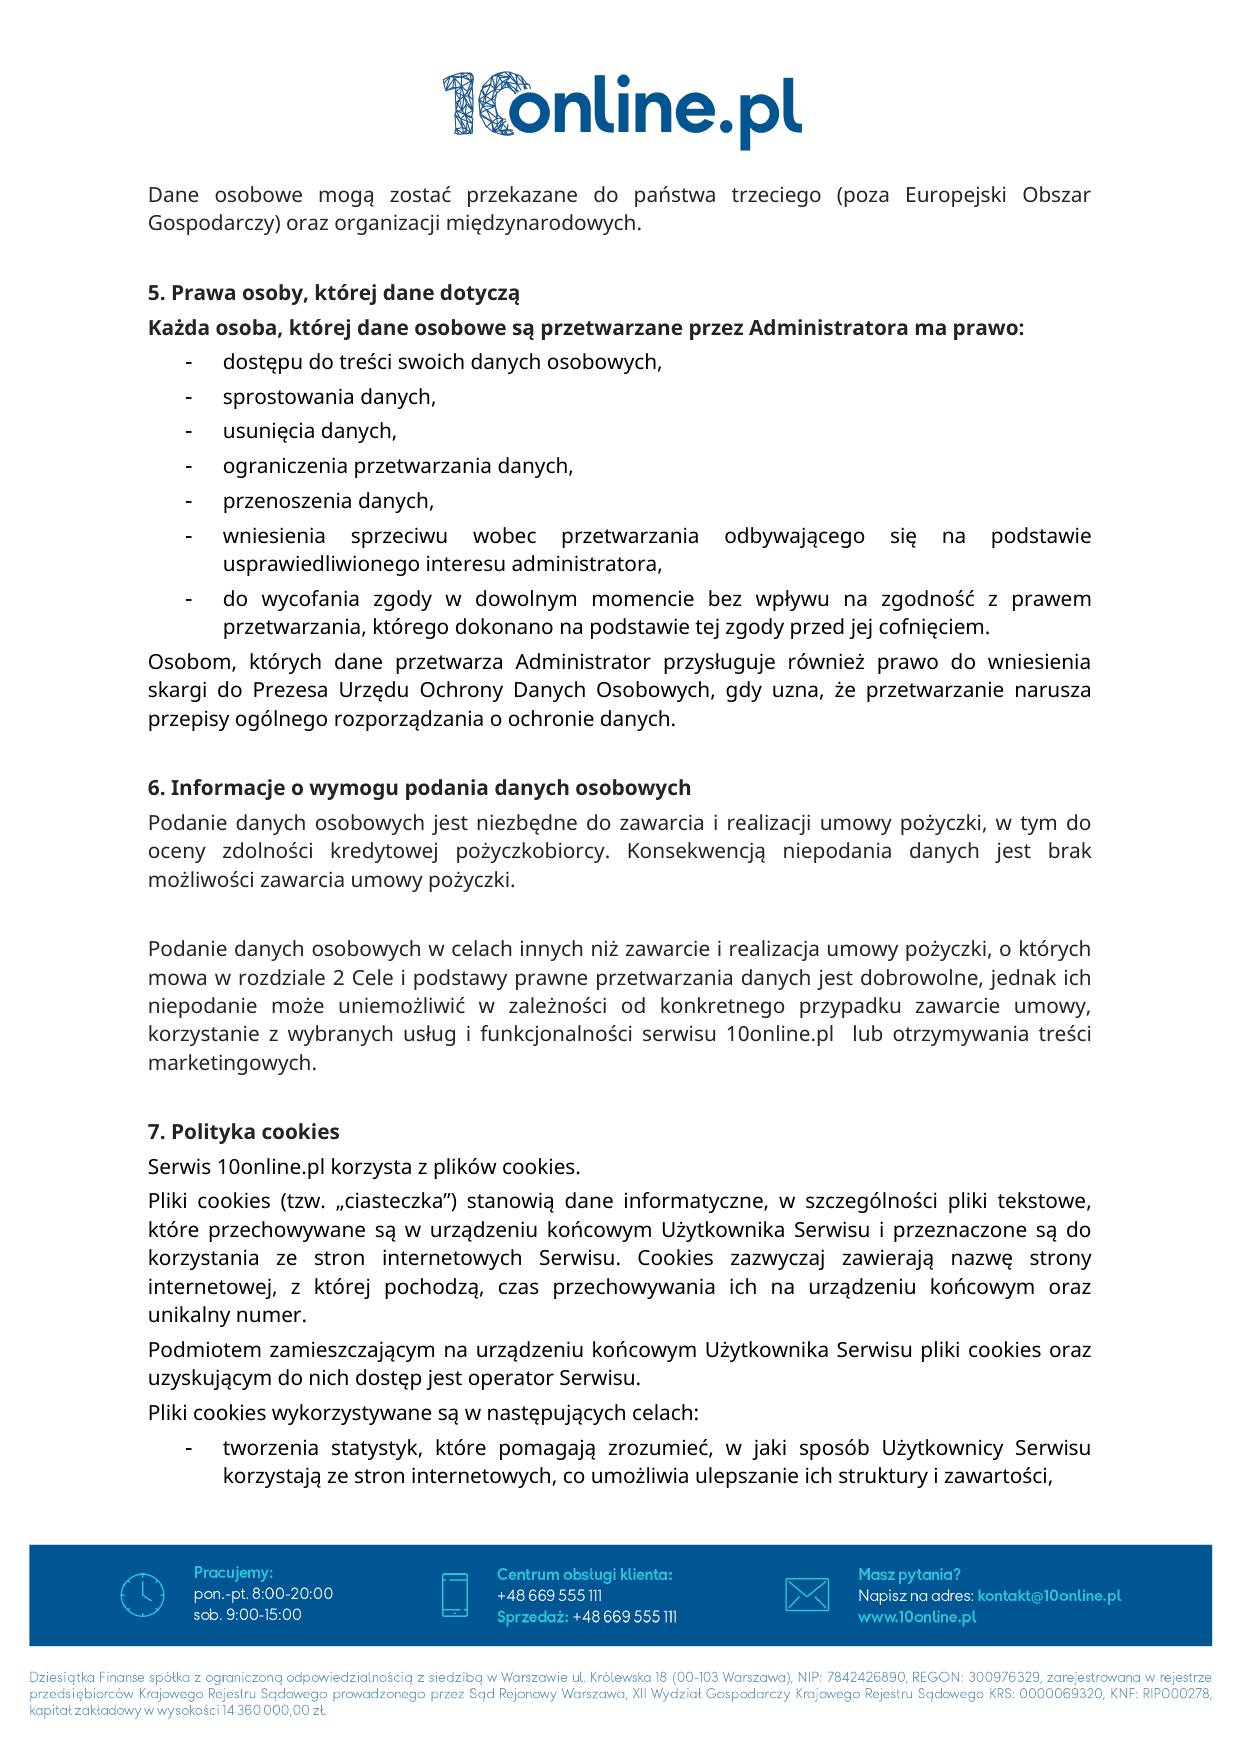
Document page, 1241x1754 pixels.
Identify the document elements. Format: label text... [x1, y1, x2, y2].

list wniesienia sprzeciwu wobec przetwarzania odbywającego się na podstawie usprawiedliwionego interesu administratora, [185, 521, 1093, 578]
list przenoszenia danych, [185, 486, 1093, 514]
picture [0, 1527, 1241, 1754]
text Serwis 10online.pl korzysta z plików cookies. [148, 1152, 1093, 1180]
text 7. Polityka cookies [148, 1117, 1093, 1146]
text Dane osobowe mogą zostać przekazane do państwa trzeciego (poza Europejski Obszar Gospodarczy) oraz organizacji międzynarodowych. [148, 180, 1093, 237]
text Pliki cookies wykorzystywane są w następujących celach: [148, 1398, 1093, 1427]
picture [402, 43, 838, 165]
list usunięcia danych, [185, 417, 1093, 445]
text Podanie danych osobowych jest niezbędne do zawarcia i realizacji umowy pożyczki, w tym do oceny zdolności kredytowej pożyczkobiorcy. Konsekwencją niepodania danych jest brak możliwości zawarcia umowy pożyczki. [148, 808, 1093, 893]
text 5. Prawa osoby, której dane dotyczą [148, 278, 1093, 306]
list sprostowania danych, [185, 382, 1093, 410]
list do wycofania zgody w dowolnym momencie bez wpływu na zgodność z prawem przetwarzania, którego dokonano na podstawie tej zgody przed jej cofnięciem. [185, 584, 1093, 641]
list ograniczenia przetwarzania danych, [185, 451, 1093, 480]
text Podanie danych osobowych w celach innych niż zawarcie i realizacja umowy pożyczki, o których mowa w rozdziale 2 Cele i podstawy prawne przetwarzania danych jest dobrowolne, jednak ich niepodanie może uniemożliwić w zależności od konkretnego przypadku zawarcie umowy, korzystanie z wybranych usług i funkcjonalności serwisu 10online.pl lub otrzymywania treści marketingowych. [148, 934, 1093, 1076]
text Każda osoba, której dane osobowe są przetwarzane przez Administratora ma prawo: [148, 313, 1093, 341]
text Pliki cookies (tzw. „ciasteczka”) stanowią dane informatyczne, w szczególności pliki tekstowe, które przechowywane są w urządzeniu końcowym Użytkownika Serwisu i przeznaczone są do korzystania ze stron internetowych Serwisu. Cookies zazwyczaj zawierają nazwę strony internetowej, z której pochodzą, czas przechowywania ich na urządzeniu końcowym oraz unikalny numer. [148, 1187, 1093, 1329]
text 6. Informacje o wymogu podania danych osobowych [148, 773, 1093, 802]
text Osobom, których dane przetwarza Administrator przysługuje również prawo do wniesienia skargi do Prezesa Urzędu Ochrony Danych Osobowych, gdy uzna, że przetwarzanie narusza przepisy ogólnego rozporządzania o ochronie danych. [148, 647, 1093, 732]
list dostępu do treści swoich danych osobowych, [185, 347, 1093, 376]
list tworzenia statystyk, które pomagają zrozumieć, w jaki sposób Użytkownicy Serwisu korzystają ze stron internetowych, co umożliwia ulepszanie ich struktury i zawartości, [185, 1433, 1093, 1490]
text Podmiotem zamieszczającym na urządzeniu końcowym Użytkownika Serwisu pliki cookies oraz uzyskującym do nich dostęp jest operator Serwisu. [148, 1335, 1093, 1392]
